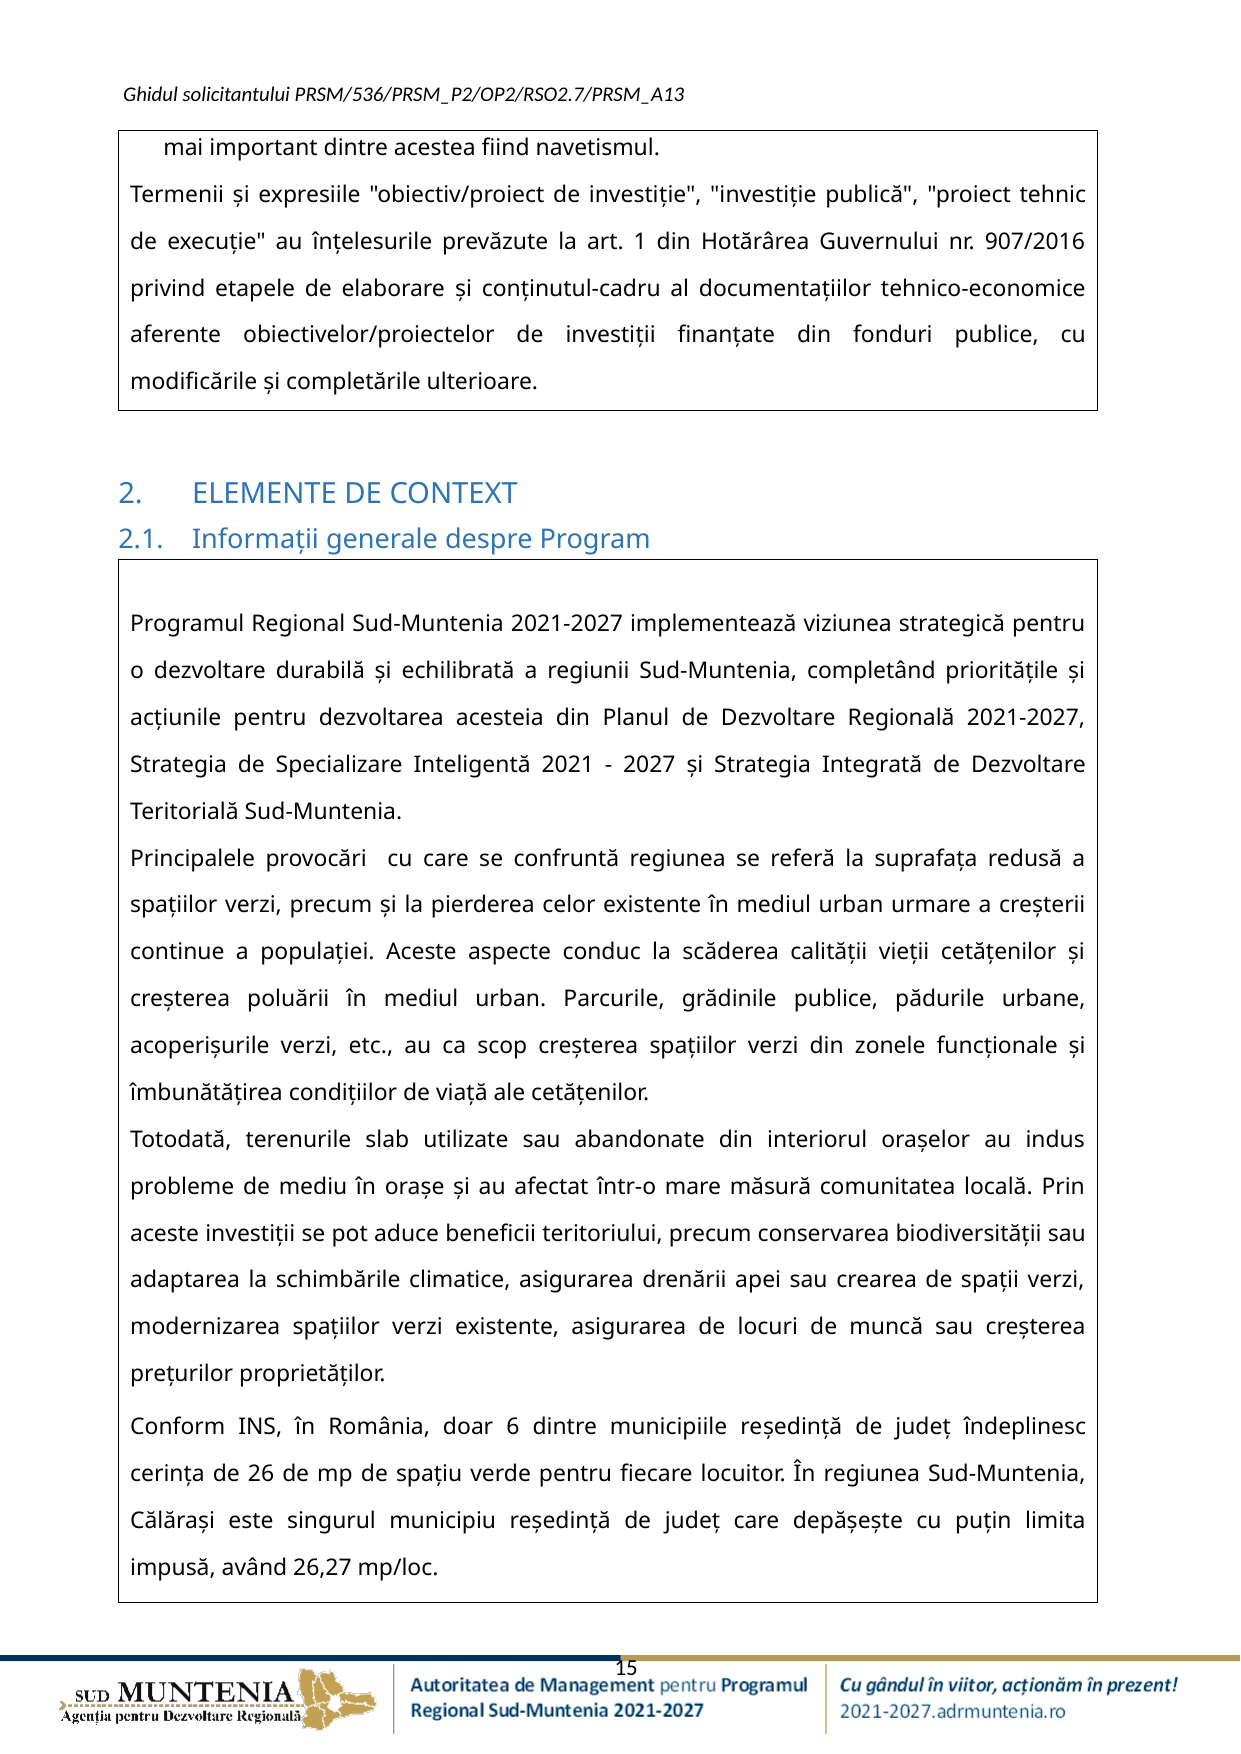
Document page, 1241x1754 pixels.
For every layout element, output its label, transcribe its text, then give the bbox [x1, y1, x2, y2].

subtitle 2.1. Informații generale despre Program [118, 519, 1134, 556]
subtitle 2. ELEMENTE DE CONTEXT [118, 472, 1134, 512]
picture [0, 1655, 1241, 1735]
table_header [119, 560, 1097, 1602]
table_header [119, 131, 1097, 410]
